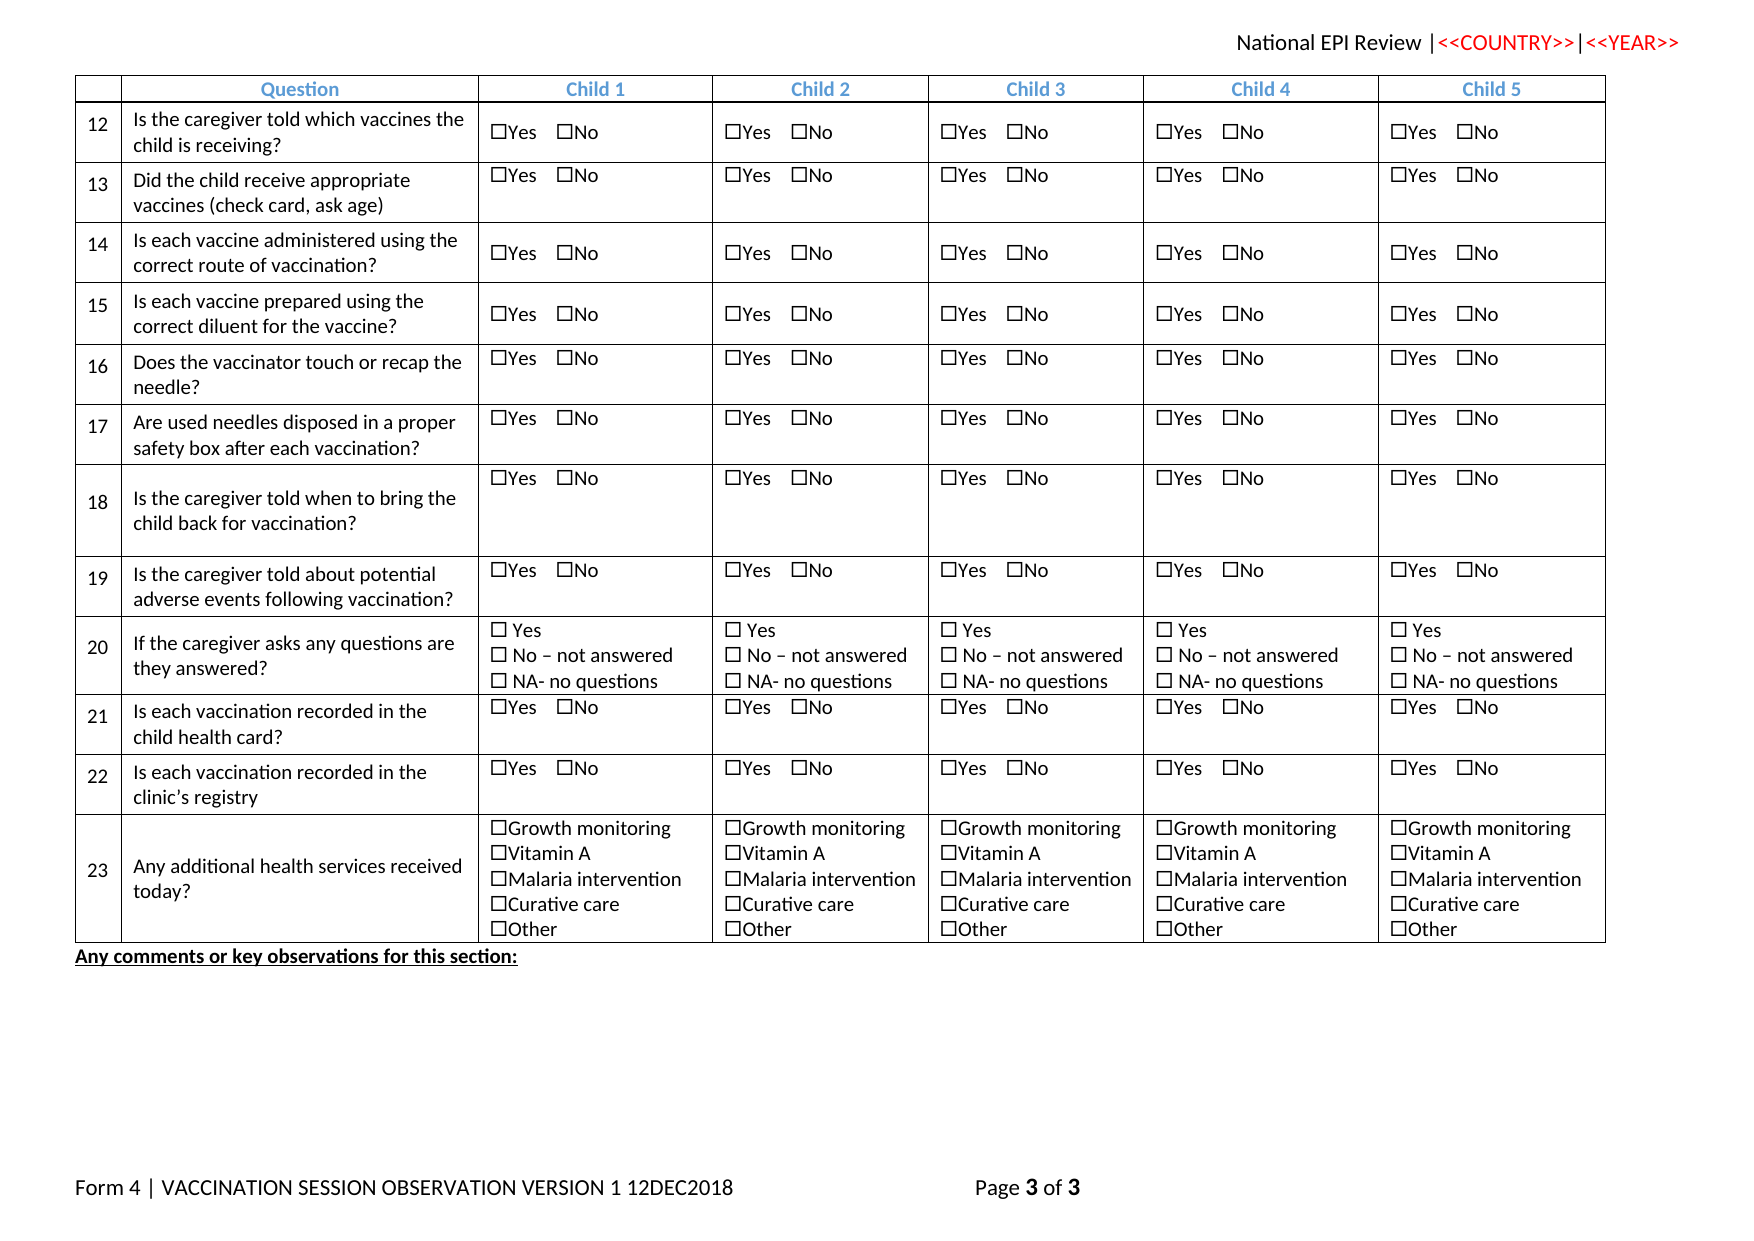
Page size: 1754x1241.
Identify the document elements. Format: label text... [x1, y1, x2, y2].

table_cell Yes No [1379, 405, 1605, 464]
table_cell [76, 345, 121, 404]
table_cell Growth monitoring Vitamin A Malaria intervention Curative care Other [1144, 815, 1378, 942]
table_cell Yes No [929, 103, 1143, 162]
table_cell Growth monitoring Vitamin A Malaria intervention Curative care Other [479, 815, 712, 942]
table_cell Yes No [1144, 163, 1378, 222]
table_cell Yes No [929, 223, 1143, 282]
table_cell Yes No [713, 695, 928, 754]
table_cell [76, 283, 121, 344]
table_cell Yes No [1144, 755, 1378, 814]
table_cell Yes No – not answered NA- no questions [1379, 617, 1605, 693]
table_cell [76, 405, 121, 464]
table_cell Yes No [713, 163, 928, 222]
table_cell Yes No [929, 283, 1143, 344]
table_cell Yes No [479, 465, 712, 556]
table_cell Yes No [929, 163, 1143, 222]
table_cell [76, 465, 121, 556]
table_cell Yes No [1144, 223, 1378, 282]
table_cell Yes No [713, 283, 928, 344]
table_cell Is the caregiver told which vaccines the child is receiving? [122, 103, 478, 162]
table_cell [76, 557, 121, 616]
table_cell Yes No [713, 557, 928, 616]
table_cell Yes No [1379, 223, 1605, 282]
table_cell Yes No [479, 283, 712, 344]
table_cell Yes No [1379, 103, 1605, 162]
table_cell Yes No [479, 557, 712, 616]
table_cell [76, 755, 121, 814]
table_cell Yes No [713, 103, 928, 162]
table_header Child 3 [929, 76, 1143, 101]
table_cell Growth monitoring Vitamin A Malaria intervention Curative care Other [713, 815, 928, 942]
table_header [76, 76, 121, 101]
table_cell Yes No [1379, 755, 1605, 814]
table_cell Yes No [929, 465, 1143, 556]
table_cell Yes No [713, 465, 928, 556]
table_cell [76, 815, 121, 942]
table_cell [76, 617, 121, 693]
table_cell Yes No [479, 163, 712, 222]
table_cell Yes No [1379, 465, 1605, 556]
table_cell Yes No [1144, 283, 1378, 344]
table_cell [76, 163, 121, 222]
table_header Child 1 [479, 76, 712, 101]
table_cell Yes No [1144, 405, 1378, 464]
table_cell Yes No [479, 345, 712, 404]
table_cell Is each vaccination recorded in the clinic’s registry [122, 755, 478, 814]
table_cell Yes No [1379, 163, 1605, 222]
table_cell Yes No [713, 405, 928, 464]
table_header Question [122, 76, 478, 101]
table_cell Are used needles disposed in a proper safety box after each vaccination? [122, 405, 478, 464]
table_header Child 2 [713, 76, 928, 101]
table_cell Any additional health services received today? [122, 815, 478, 942]
table_cell [76, 103, 121, 162]
table_cell Yes No [713, 755, 928, 814]
table_cell Yes No [1144, 695, 1378, 754]
table_cell Yes No [929, 345, 1143, 404]
table_cell Yes No [1144, 465, 1378, 556]
table_cell Is each vaccine administered using the correct route of vaccination? [122, 223, 478, 282]
table_cell Yes No [479, 695, 712, 754]
table_cell Yes No – not answered NA- no questions [929, 617, 1143, 693]
table_cell Is the caregiver told about potential adverse events following vaccination? [122, 557, 478, 616]
table_cell Yes No [929, 695, 1143, 754]
table_cell Yes No [479, 405, 712, 464]
table_cell [76, 695, 121, 754]
table_cell Is each vaccine prepared using the correct diluent for the vaccine? [122, 283, 478, 344]
table_cell Yes No [1144, 557, 1378, 616]
table_cell Is the caregiver told when to bring the child back for vaccination? [122, 465, 478, 556]
table_cell Yes No [1144, 345, 1378, 404]
table_cell Yes No [479, 223, 712, 282]
table_cell Yes No [1379, 283, 1605, 344]
table_cell Yes No [1379, 557, 1605, 616]
table_cell Growth monitoring Vitamin A Malaria intervention Curative care Other [929, 815, 1143, 942]
table_header Child 4 [1144, 76, 1378, 101]
table_cell Yes No [929, 755, 1143, 814]
table_cell Yes No [479, 103, 712, 162]
table_cell Yes No [713, 223, 928, 282]
table_cell If the caregiver asks any questions are they answered? [122, 617, 478, 693]
table_cell Yes No [713, 345, 928, 404]
table_cell Is each vaccination recorded in the child health card? [122, 695, 478, 754]
table_cell Yes No – not answered NA- no questions [713, 617, 928, 693]
table_cell Yes No [929, 557, 1143, 616]
table_cell Yes No [1379, 695, 1605, 754]
table_header Child 5 [1379, 76, 1605, 101]
table_cell Yes No [479, 755, 712, 814]
text Any comments or key observations for this section: [75, 943, 1679, 968]
table_cell Yes No – not answered NA- no questions [479, 617, 712, 693]
table_cell Yes No [1379, 345, 1605, 404]
table_cell Growth monitoring Vitamin A Malaria intervention Curative care Other [1379, 815, 1605, 942]
table_cell Yes No – not answered NA- no questions [1144, 617, 1378, 693]
table_cell Did the child receive appropriate vaccines (check card, ask age) [122, 163, 478, 222]
table_cell Does the vaccinator touch or recap the needle? [122, 345, 478, 404]
table_cell [76, 223, 121, 282]
table_cell Yes No [1144, 103, 1378, 162]
table_cell Yes No [929, 405, 1143, 464]
